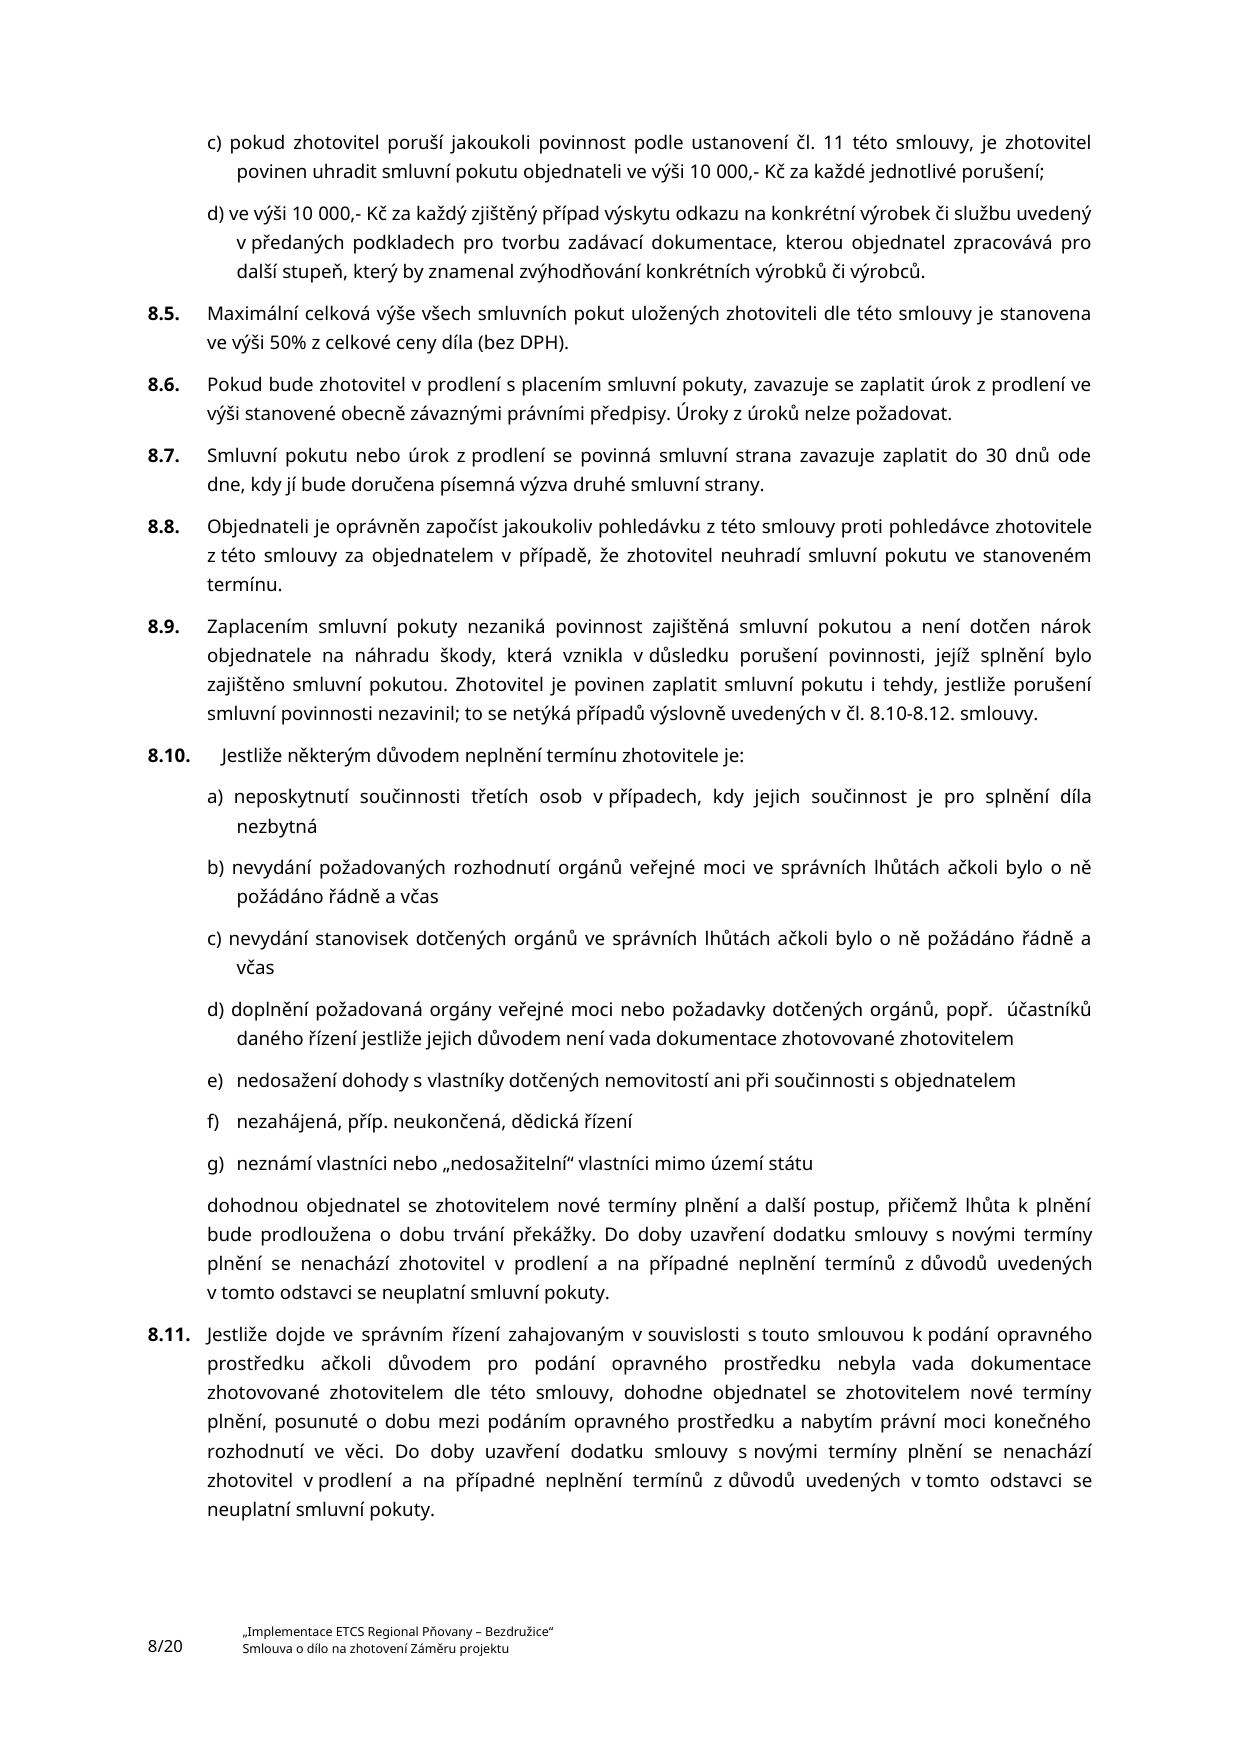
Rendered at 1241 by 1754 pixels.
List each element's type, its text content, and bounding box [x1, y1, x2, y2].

text g) neznámí vlastníci nebo „nedosažitelní“ vlastníci mimo území státu [207, 1147, 1092, 1176]
text b) nevydání požadovaných rozhodnutí orgánů veřejné moci ve správních lhůtách ačkoli bylo o ně požádáno řádně a včas [207, 851, 1092, 910]
text 8.6. Pokud bude zhotovitel v prodlení s placením smluvní pokuty, zavazuje se zaplatit úrok z prodlení ve výši stanovené obecně závaznými právními předpisy. Úroky z úroků nelze požadovat. [148, 368, 1092, 426]
text 8.8. Objednateli je oprávněn započíst jakoukoliv pohledávku z této smlouvy proti pohledávce zhotovitele z této smlouvy za objednatelem v případě, že zhotovitel neuhradí smluvní pokutu ve stanoveném termínu. [148, 510, 1092, 597]
text c) pokud zhotovitel poruší jakoukoli povinnost podle ustanovení čl. 11 této smlouvy, je zhotovitel povinen uhradit smluvní pokutu objednateli ve výši 10 000,- Kč za každé jednotlivé porušení; [207, 126, 1092, 185]
text d) doplnění požadovaná orgány veřejné moci nebo požadavky dotčených orgánů, popř. účastníků daného řízení jestliže jejich důvodem není vada dokumentace zhotovované zhotovitelem [207, 993, 1092, 1051]
text e) nedosažení dohody s vlastníky dotčených nemovitostí ani při součinnosti s objednatelem [207, 1064, 1092, 1093]
text a) neposkytnutí součinnosti třetích osob v případech, kdy jejich součinnost je pro splnění díla nezbytná [207, 781, 1092, 839]
text 8.10. Jestliže některým důvodem neplnění termínu zhotovitele je: [148, 739, 1092, 768]
text c) nevydání stanovisek dotčených orgánů ve správních lhůtách ačkoli bylo o ně požádáno řádně a včas [207, 922, 1092, 981]
text d) ve výši 10 000,- Kč za každý zjištěný případ výskytu odkazu na konkrétní výrobek či službu uvedený v předaných podkladech pro tvorbu zadávací dokumentace, kterou objednatel zpracovává pro další stupeň, který by znamenal zvýhodňování konkrétních výrobků či výrobců. [207, 197, 1092, 285]
text f) nezahájená, příp. neukončená, dědická řízení [207, 1106, 1092, 1135]
text dohodnou objednatel se zhotovitelem nové termíny plnění a další postup, přičemž lhůta k plnění bude prodloužena o dobu trvání překážky. Do doby uzavření dodatku smlouvy s novými termíny plnění se nenachází zhotovitel v prodlení a na případné neplnění termínů z důvodů uvedených v tomto odstavci se neuplatní smluvní pokuty. [207, 1189, 1092, 1306]
text 8.11. Jestliže dojde ve správním řízení zahajovaným v souvislosti s touto smlouvou k podání opravného prostředku ačkoli důvodem pro podání opravného prostředku nebyla vada dokumentace zhotovované zhotovitelem dle této smlouvy, dohodne objednatel se zhotovitelem nové termíny plnění, posunuté o dobu mezi podáním opravného prostředku a nabytím právní moci konečného rozhodnutí ve věci. Do doby uzavření dodatku smlouvy s novými termíny plnění se nenachází zhotovitel v prodlení a na případné neplnění termínů z důvodů uvedených v tomto odstavci se neuplatní smluvní pokuty. [148, 1318, 1092, 1522]
text 8.9. Zaplacením smluvní pokuty nezaniká povinnost zajištěná smluvní pokutou a není dotčen nárok objednatele na náhradu škody, která vznikla v důsledku porušení povinnosti, jejíž splnění bylo zajištěno smluvní pokutou. Zhotovitel je povinen zaplatit smluvní pokutu i tehdy, jestliže porušení smluvní povinnosti nezavinil; to se netýká případů výslovně uvedených v čl. 8.10-8.12. smlouvy. [148, 610, 1092, 726]
text 8.5. Maximální celková výše všech smluvních pokut uložených zhotoviteli dle této smlouvy je stanovena ve výši 50% z celkové ceny díla (bez DPH). [148, 297, 1092, 356]
text 8.7. Smluvní pokutu nebo úrok z prodlení se povinná smluvní strana zavazuje zaplatit do 30 dnů ode dne, kdy jí bude doručena písemná výzva druhé smluvní strany. [148, 439, 1092, 497]
